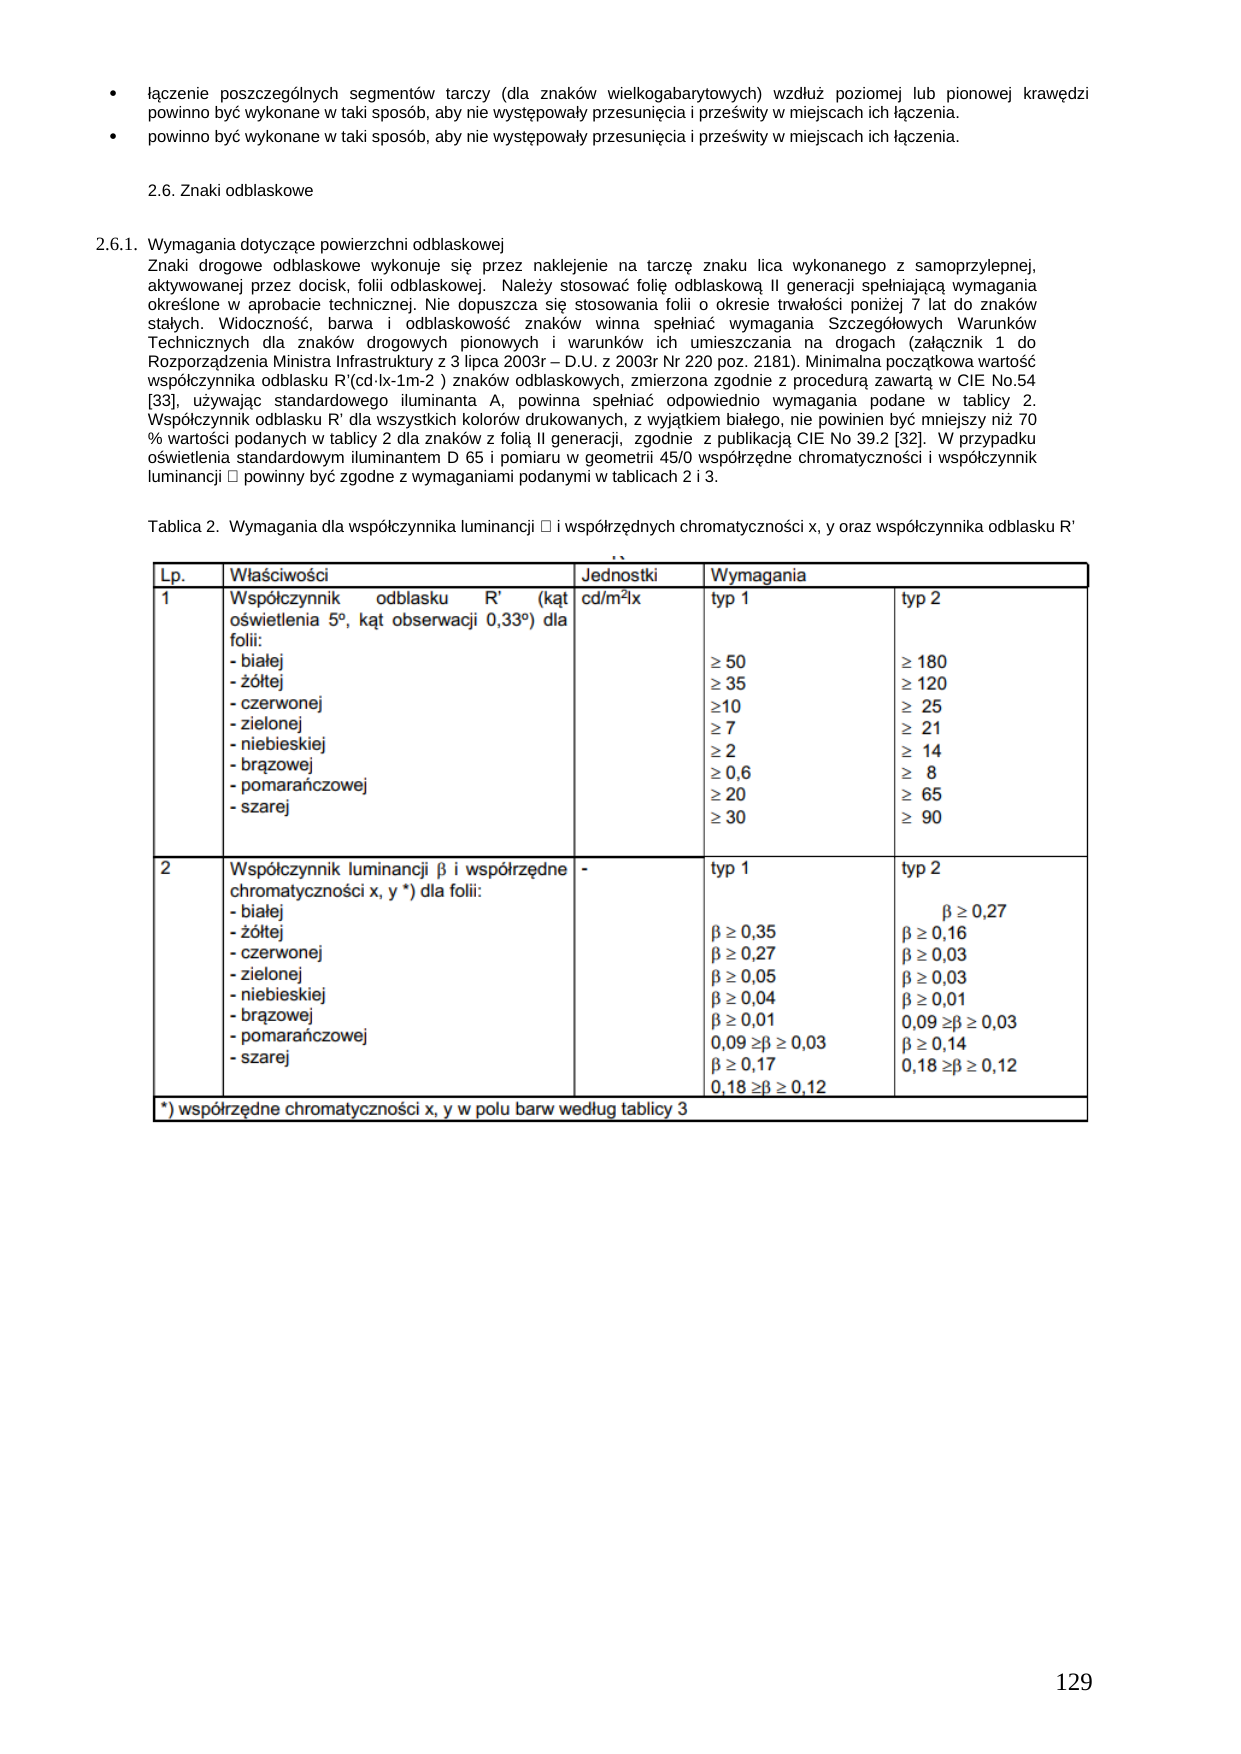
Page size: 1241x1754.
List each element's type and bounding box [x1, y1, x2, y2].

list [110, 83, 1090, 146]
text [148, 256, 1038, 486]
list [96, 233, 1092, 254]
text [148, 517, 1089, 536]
picture [147, 556, 1093, 1127]
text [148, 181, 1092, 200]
